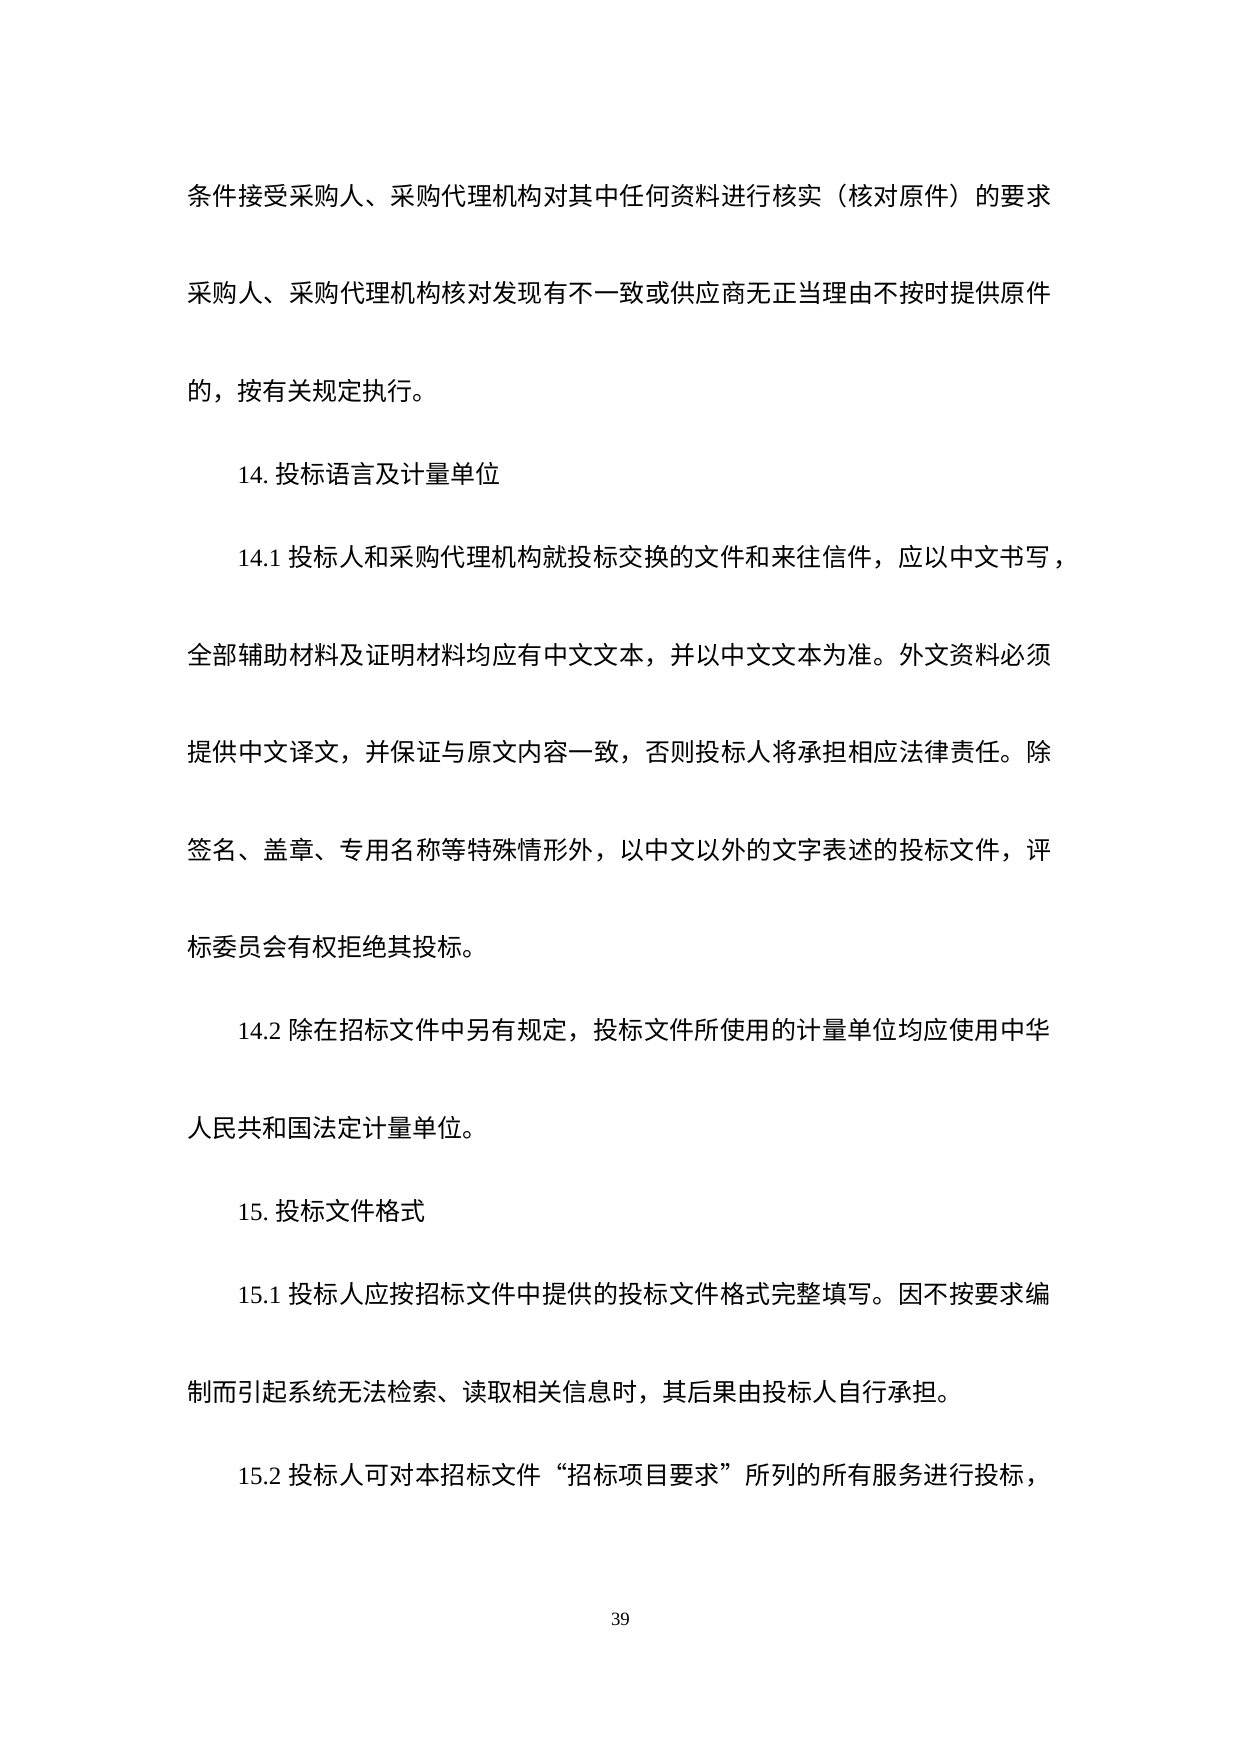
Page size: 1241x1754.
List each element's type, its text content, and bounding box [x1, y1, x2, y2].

text 15.1 投标人应按招标文件中提供的投标文件格式完整填写。因不按要求编制而引起系统无法检索、读取相关信息时，其后果由投标人自行承担。 [187, 1260, 1053, 1423]
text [187, 162, 1053, 422]
text 14.1 投标人和采购代理机构就投标交换的文件和来往信件，应以中文书写，全部辅助材料及证明材料均应有中文文本，并以中文文本为准。外文资料必须提供中文译文，并保证与原文内容一致，否则投标人将承担相应法律责任。除签名、盖章、专用名称等特殊情形外，以中文以外的文字表述的投标文件，评标委员会有权拒绝其投标。 [187, 523, 1053, 978]
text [187, 1441, 1053, 1506]
text 14.2 除在招标文件中另有规定，投标文件所使用的计量单位均应使用中华人民共和国法定计量单位。 [187, 996, 1053, 1159]
text 14. 投标语言及计量单位 [187, 440, 1053, 505]
text 15. 投标文件格式 [187, 1177, 1053, 1242]
